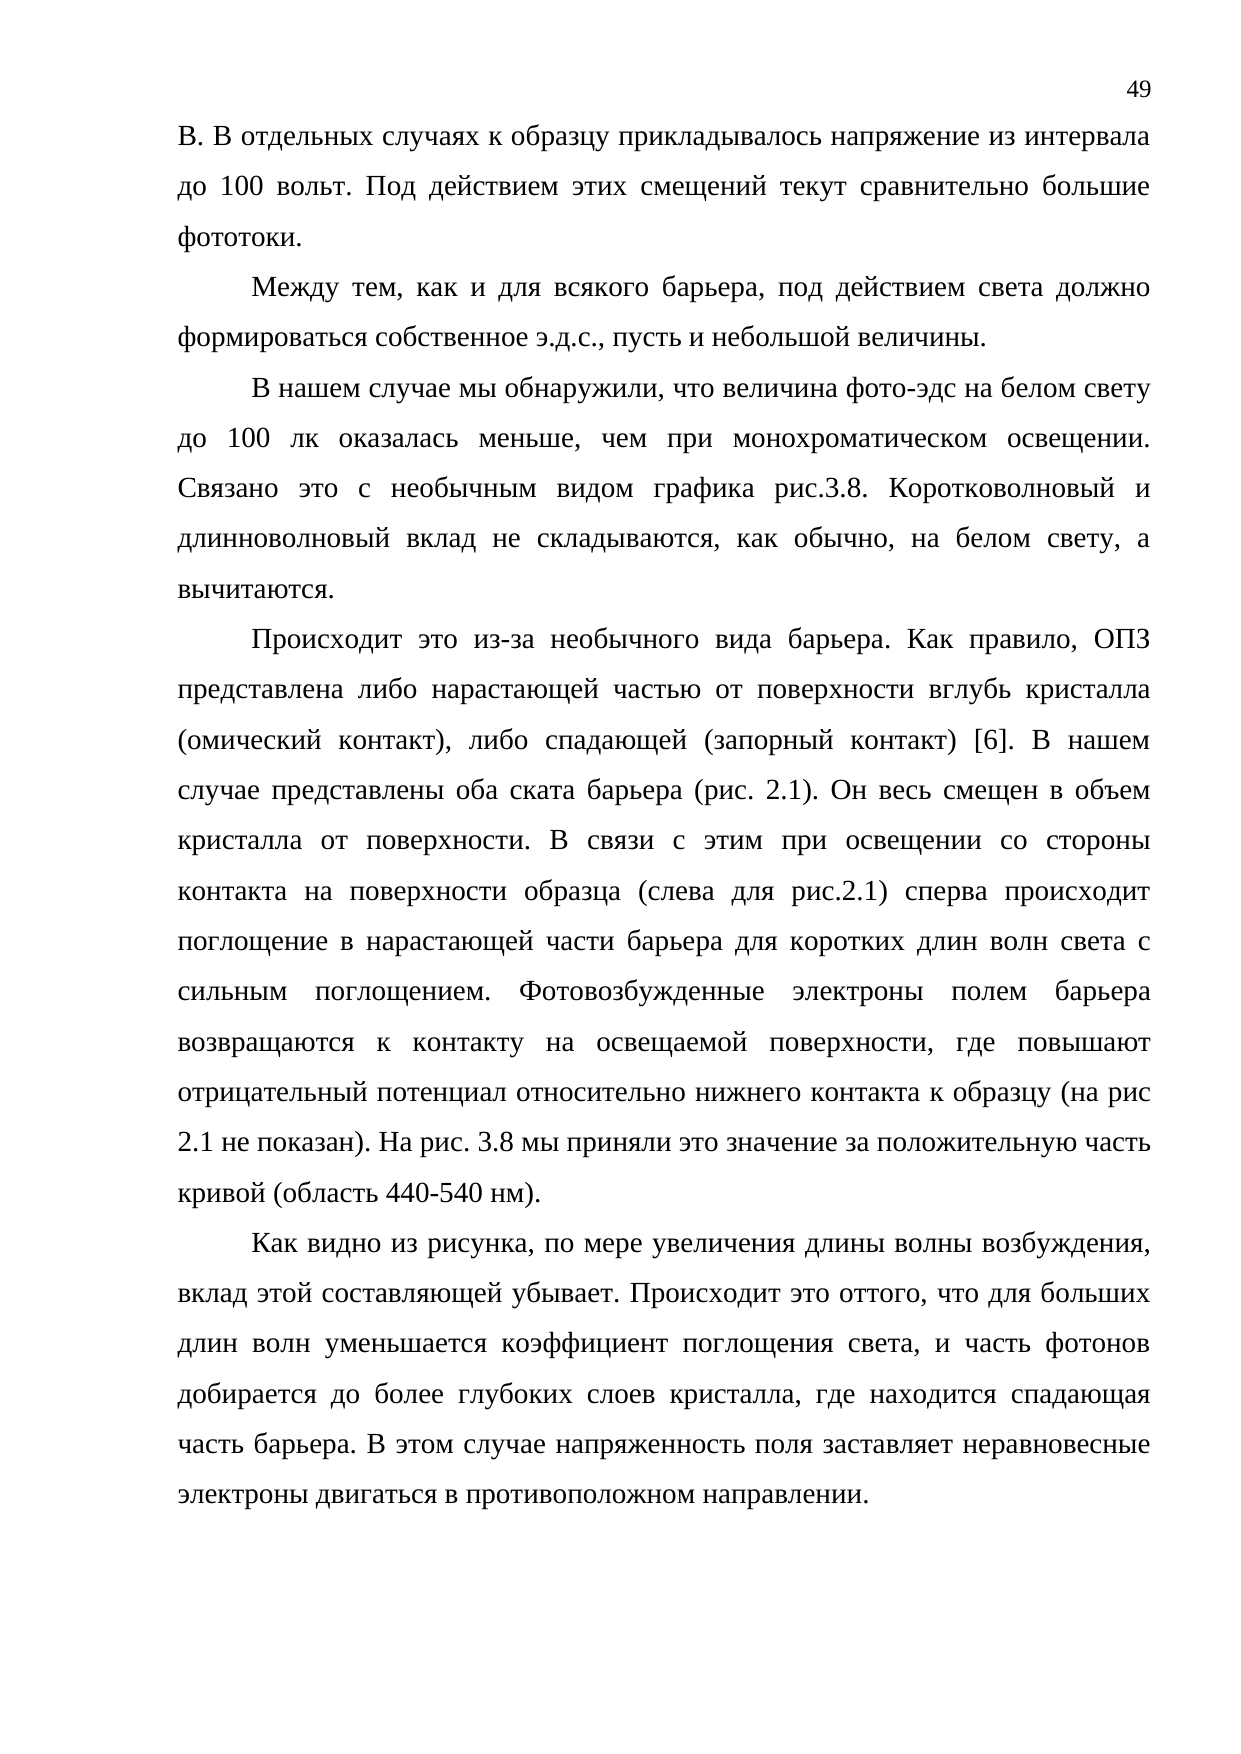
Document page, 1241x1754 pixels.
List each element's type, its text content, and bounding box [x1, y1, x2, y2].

text В нашем случае мы обнаружили, что величина фото-эдс на белом свету до 100 лк оказалась меньше, чем при монохроматическом освещении. Связано это с необычным видом графика рис.3.8. Коротковолновый и длинноволновый вклад не складываются, как обычно, на белом свету, а вычитаются. [177, 370, 1152, 604]
text Как видно из рисунка, по мере увеличения длины волны возбуждения, вклад этой составляющей убывает. Происходит это оттого, что для больших длин волн уменьшается коэффициент поглощения света, и часть фотонов добирается до более глубоких слоев кристалла, где находится спадающая часть барьера. В этом случае напряженность поля заставляет неравновесные электроны двигаться в противоположном направлении. [177, 1225, 1152, 1510]
text Между тем, как и для всякого барьера, под действием света должно формироваться собственное э.д.с., пусть и небольшой величины. [177, 269, 1152, 353]
text Происходит это из-за необычного вида барьера. Как правило, ОПЗ представлена либо нарастающей частью от поверхности вглубь кристалла (омический контакт), либо спадающей (запорный контакт) [6]. В нашем случае представлены оба ската барьера (рис. 2.1). Он весь смещен в объем кристалла от поверхности. В связи с этим при освещении со стороны контакта на поверхности образца (слева для рис.2.1) сперва происходит поглощение в нарастающей части барьера для коротких длин волн света с сильным поглощением. Фотовозбужденные электроны полем барьера возвращаются к контакту на освещаемой поверхности, где повышают отрицательный потенциал относительно нижнего контакта к образцу (на рис 2.1 не показан). На рис. 3.8 мы приняли это значение за положительную часть кривой (область 440-540 нм). [177, 621, 1152, 1208]
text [177, 118, 1152, 252]
